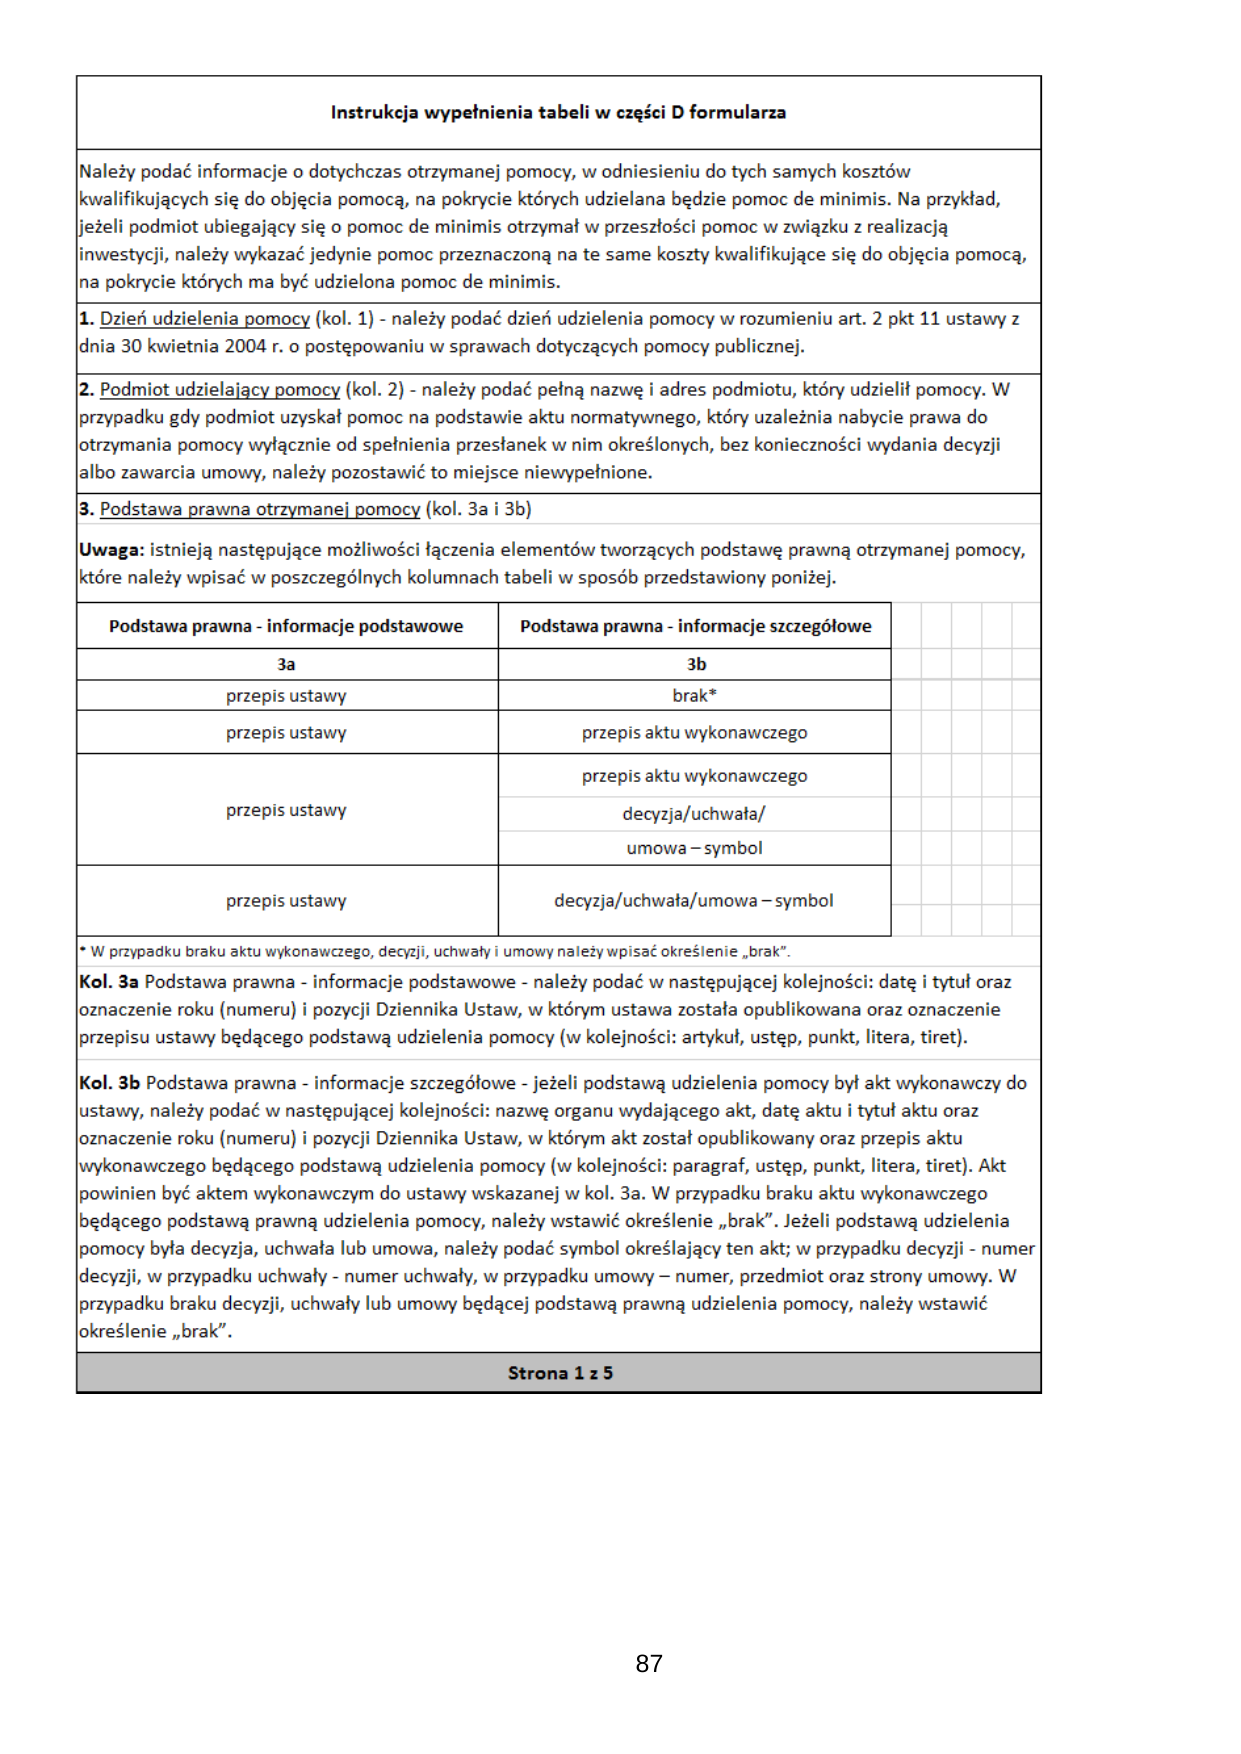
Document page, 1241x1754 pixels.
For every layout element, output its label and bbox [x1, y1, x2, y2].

picture [75, 75, 1043, 1394]
